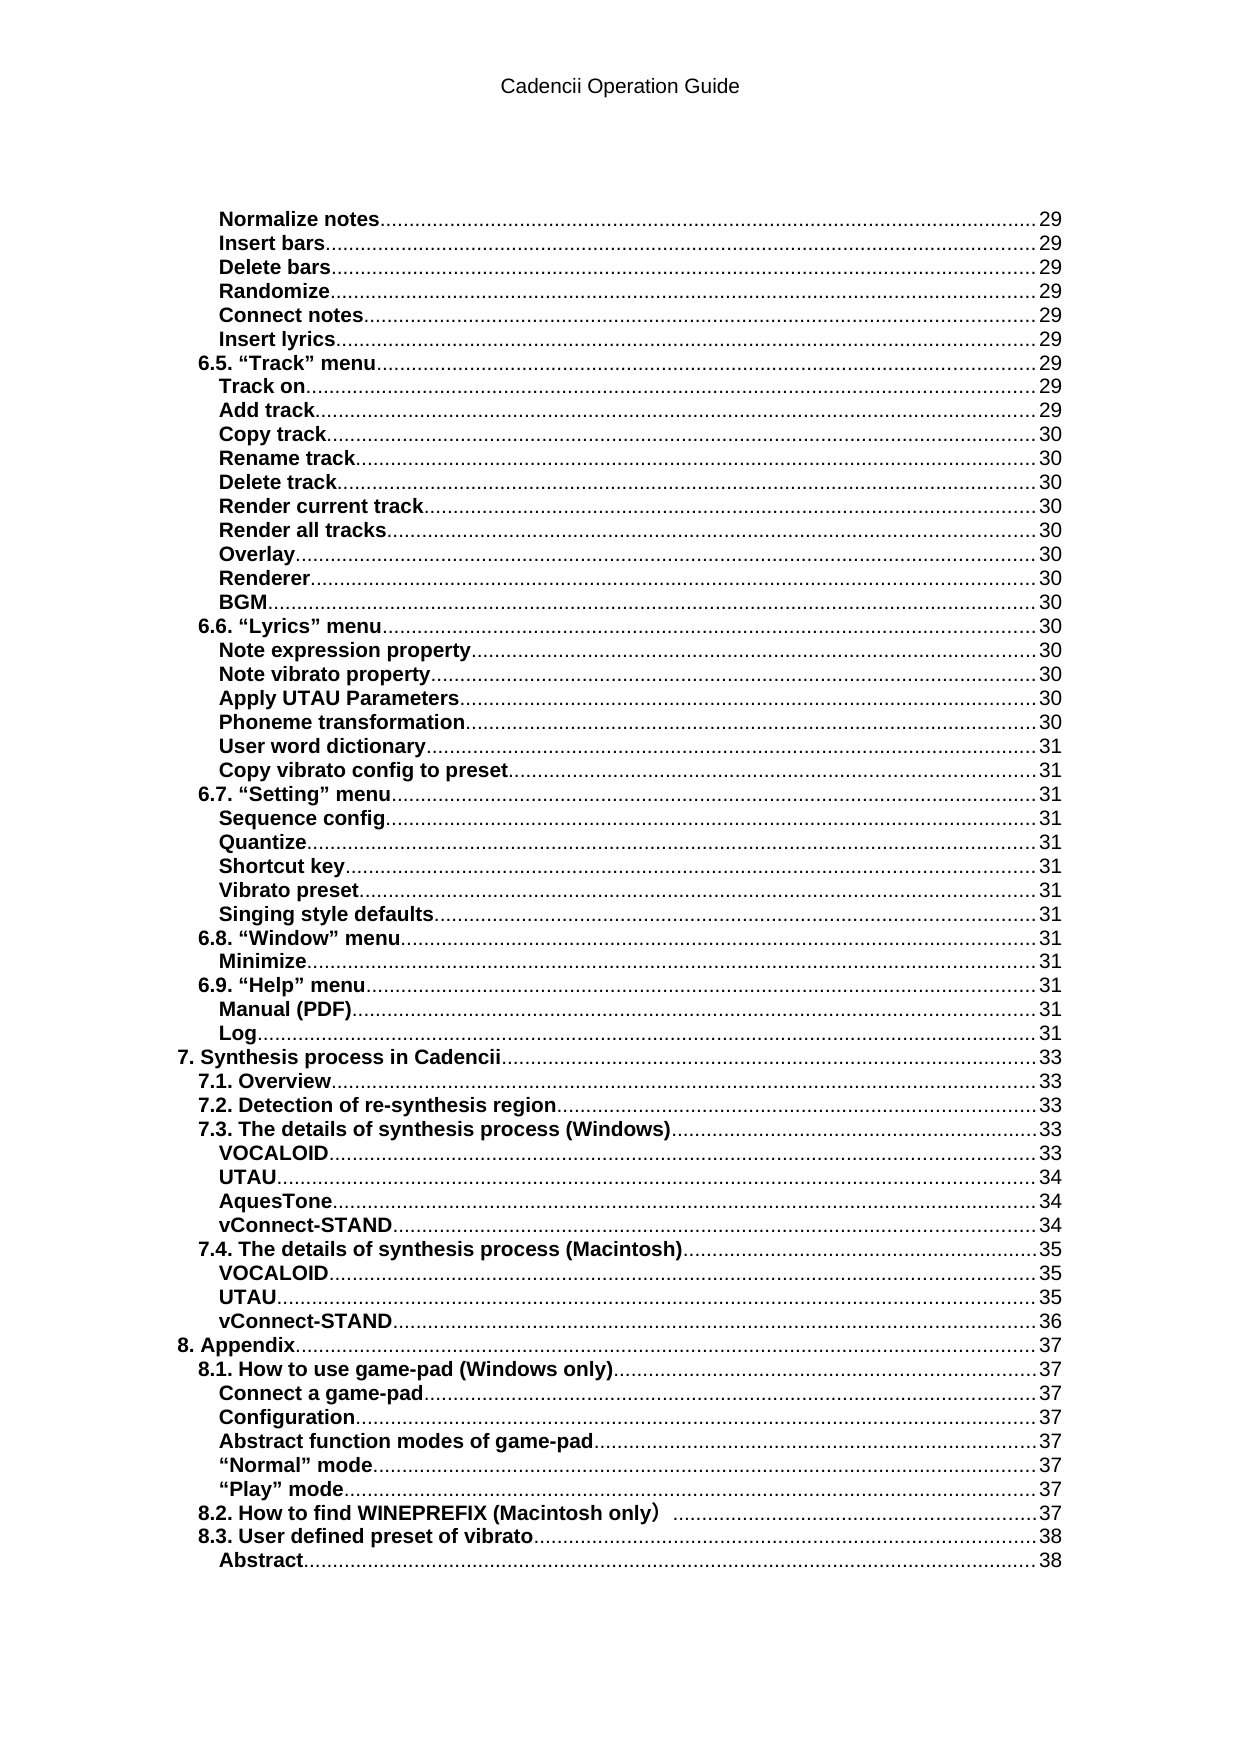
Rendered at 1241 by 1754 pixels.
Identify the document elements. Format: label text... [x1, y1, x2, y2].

text 6.8. “Window” menu 31 [198, 925, 1063, 949]
text 7.2. Detection of re-synthesis region 33 [198, 1093, 1063, 1117]
text vConnect-STAND 34 [219, 1213, 1063, 1237]
text Note vibrato property 30 [219, 662, 1063, 686]
text Note expression property 30 [219, 638, 1063, 662]
text Connect notes 29 [219, 302, 1063, 326]
text Rename track 30 [219, 446, 1063, 470]
text vConnect-STAND 36 [219, 1309, 1063, 1333]
text VOCALOID 35 [219, 1261, 1063, 1285]
text Render current track 30 [219, 494, 1063, 518]
text Abstract function modes of game-pad 37 [219, 1428, 1063, 1452]
text UTAU 34 [219, 1165, 1063, 1189]
text Shortcut key 31 [219, 853, 1063, 877]
text Log 31 [219, 1021, 1063, 1045]
text 6.9. “Help” menu 31 [198, 973, 1063, 997]
text Vibrato preset 31 [219, 877, 1063, 901]
text Manual (PDF) 31 [219, 997, 1063, 1021]
text Normalize notes 29 [219, 207, 1063, 231]
text Configuration 37 [219, 1404, 1063, 1428]
text Add track 29 [219, 398, 1063, 422]
text 8.3. User defined preset of vibrato 38 [198, 1524, 1063, 1548]
text Randomize 29 [219, 278, 1063, 302]
text Apply UTAU Parameters 30 [219, 686, 1063, 710]
text Copy vibrato config to preset 31 [219, 758, 1063, 782]
text 6.7. “Setting” menu 31 [198, 782, 1063, 806]
text Sequence config 31 [219, 806, 1063, 829]
text Copy track 30 [219, 422, 1063, 446]
text 6.5. “Track” menu 29 [198, 350, 1063, 374]
text “Play” mode 37 [219, 1476, 1063, 1500]
text VOCALOID 33 [219, 1141, 1063, 1165]
text User word dictionary 31 [219, 734, 1063, 758]
text Connect a game-pad 37 [219, 1381, 1063, 1404]
text Phoneme transformation 30 [219, 710, 1063, 734]
text Quantize 31 [219, 829, 1063, 853]
text UTAU 35 [219, 1285, 1063, 1309]
text 8. Appendix 37 [177, 1333, 1063, 1357]
text “Normal” mode 37 [219, 1452, 1063, 1476]
text Singing style defaults 31 [219, 901, 1063, 925]
text AquesTone 34 [219, 1189, 1063, 1213]
text 8.2. How to find WINEPREFIX (Macintosh only） 37 [198, 1500, 1063, 1524]
text Overlay 30 [219, 542, 1063, 566]
text Render all tracks 30 [219, 518, 1063, 542]
text 7. Synthesis process in Cadencii 33 [177, 1045, 1063, 1069]
text Insert bars 29 [219, 231, 1063, 254]
text Renderer 30 [219, 566, 1063, 590]
text 6.6. “Lyrics” menu 30 [198, 614, 1063, 638]
text Delete track 30 [219, 470, 1063, 494]
text 8.1. How to use game-pad (Windows only) 37 [198, 1357, 1063, 1381]
text Insert lyrics 29 [219, 326, 1063, 350]
text 7.4. The details of synthesis process (Macintosh) 35 [198, 1237, 1063, 1261]
text Abstract 38 [219, 1548, 1063, 1572]
text BGM 30 [219, 590, 1063, 614]
text Delete bars 29 [219, 254, 1063, 278]
text Track on 29 [219, 374, 1063, 398]
text 7.1. Overview 33 [198, 1069, 1063, 1093]
text 7.3. The details of synthesis process (Windows) 33 [198, 1117, 1063, 1141]
text Minimize 31 [219, 949, 1063, 973]
